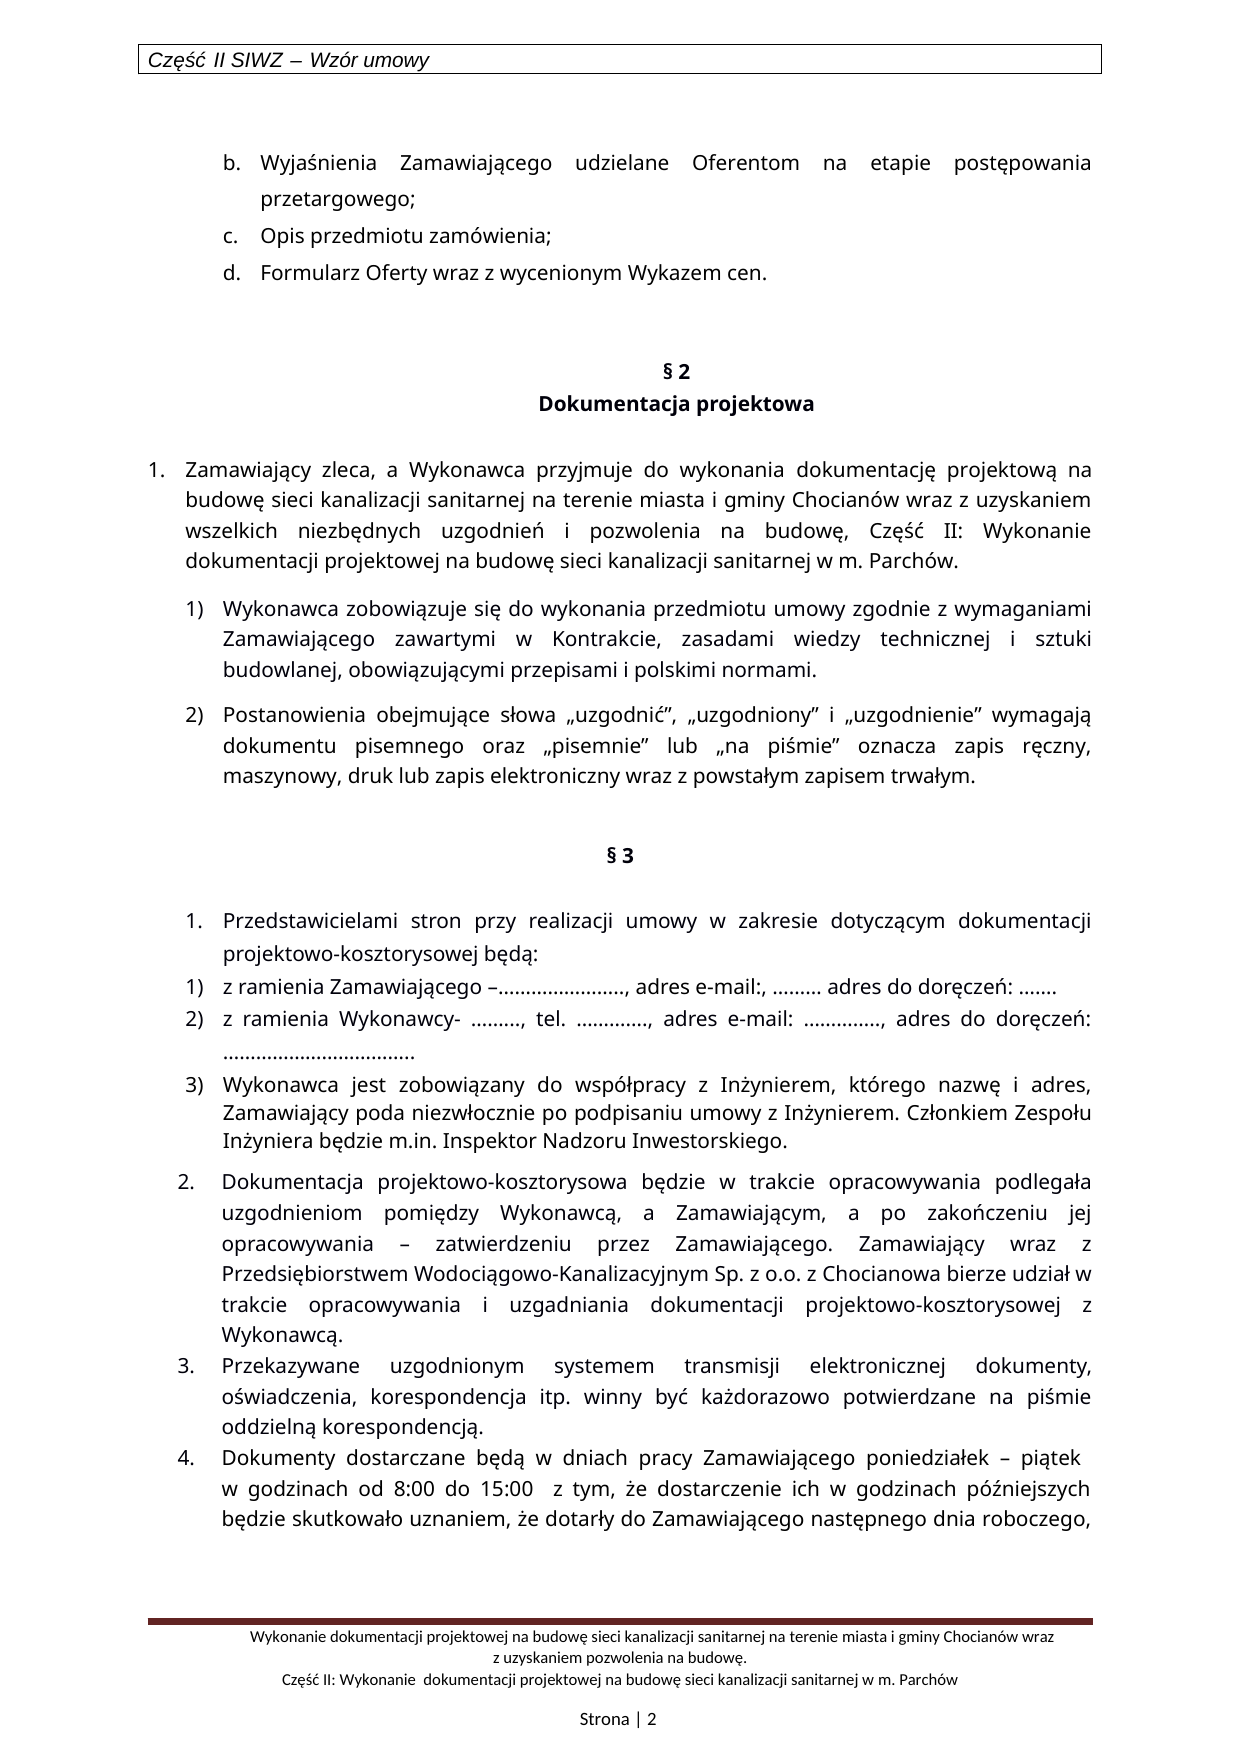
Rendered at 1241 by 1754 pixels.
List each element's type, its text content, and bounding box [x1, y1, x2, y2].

text § 3 [148, 841, 1093, 870]
list Zamawiający zleca, a Wykonawca przyjmuje do wykonania dokumentację projektową na budowę sieci kanalizacji sanitarnej na terenie miasta i gminy Chocianów wraz z uzyskaniem wszelkich niezbędnych uzgodnień i pozwolenia na budowę, Część II: Wykonanie dokumentacji projektowej na budowę sieci kanalizacji sanitarnej w m. Parchów. [148, 455, 1093, 575]
list Postanowienia obejmujące słowa „uzgodnić”, „uzgodniony” i „uzgodnienie” wymagają dokumentu pisemnego oraz „pisemnie” lub „na piśmie” oznacza zapis ręczny, maszynowy, druk lub zapis elektroniczny wraz z powstałym zapisem trwałym. [185, 700, 1093, 790]
list Przekazywane uzgodnionym systemem transmisji elektronicznej dokumenty, oświadczenia, korespondencja itp. winny być każdorazowo potwierdzane na piśmie oddzielną korespondencją. [177, 1351, 1093, 1441]
list z ramienia Zamawiającego –………………….., adres e-mail:, ……… adres do doręczeń: ……. [185, 972, 1093, 1000]
list Wykonawca jest zobowiązany do współpracy z Inżynierem, którego nazwę i adres, Zamawiający poda niezwłocznie po podpisaniu umowy z Inżynierem. Członkiem Zespołu Inżyniera będzie m.in. Inspektor Nadzoru Inwestorskiego. [185, 1070, 1093, 1155]
list Przedstawicielami stron przy realizacji umowy w zakresie dotyczącym dokumentacji projektowo-kosztorysowej będą: [185, 907, 1093, 968]
list Dokumentacja projektowo-kosztorysowa będzie w trakcie opracowywania podlegała uzgodnieniom pomiędzy Wykonawcą, a Zamawiającym, a po zakończeniu jej opracowywania – zatwierdzeniu przez Zamawiającego. Zamawiający wraz z Przedsiębiorstwem Wodociągowo-Kanalizacyjnym Sp. z o.o. z Chocianowa bierze udział w trakcie opracowywania i uzgadniania dokumentacji projektowo-kosztorysowej z Wykonawcą. [177, 1167, 1093, 1349]
list Wykonawca zobowiązuje się do wykonania przedmiotu umowy zgodnie z wymaganiami Zamawiającego zawartymi w Kontrakcie, zasadami wiedzy technicznej i sztuki budowlanej, obowiązującymi przepisami i polskimi normami. [185, 594, 1093, 683]
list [177, 1443, 1093, 1533]
list Wyjaśnienia Zamawiającego udzielane Oferentom na etapie postępowania przetargowego; [223, 148, 1093, 213]
text § 2 [260, 357, 1093, 385]
list z ramienia Wykonawcy- ……..., tel. …………., adres e-mail: ………….., adres do doręczeń: …………………………….. [185, 1004, 1093, 1066]
text Dokumentacja projektowa [260, 389, 1093, 418]
list Opis przedmiotu zamówienia; [223, 221, 1093, 250]
list Formularz Oferty wraz z wycenionym Wykazem cen. [223, 258, 1093, 287]
